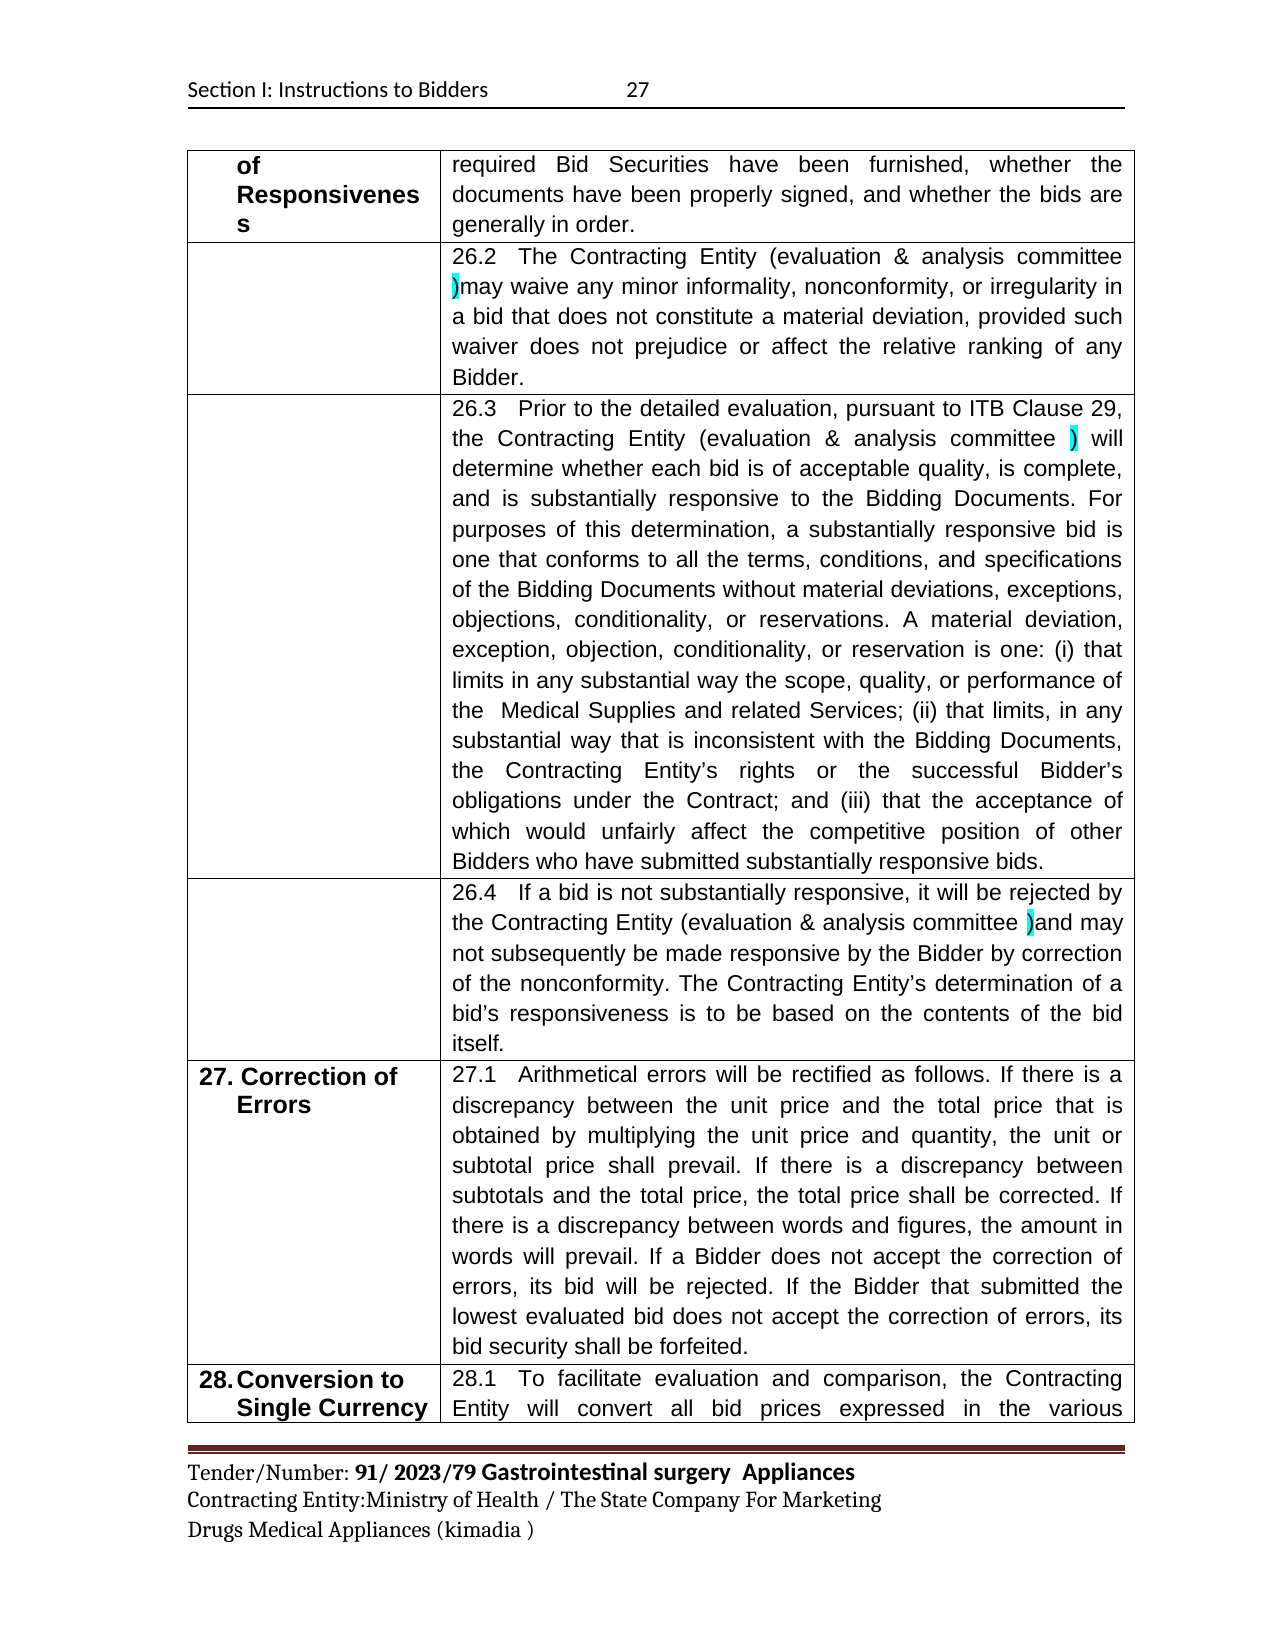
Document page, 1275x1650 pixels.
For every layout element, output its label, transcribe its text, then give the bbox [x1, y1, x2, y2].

table_cell 27. Correction of Errors [188, 1061, 440, 1363]
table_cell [441, 151, 1134, 242]
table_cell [188, 1365, 440, 1422]
table_cell 26.2 The Contracting Entity (evaluation & analysis committee )may waive any minor informality, nonconformity, or irregularity in a bid that does not constitute a material deviation, provided such waiver does not prejudice or affect the relative ranking of any Bidder. [441, 243, 1134, 394]
table_cell [188, 243, 440, 394]
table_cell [441, 1365, 1134, 1422]
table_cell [188, 151, 440, 242]
table_cell 26.4 If a bid is not substantially responsive, it will be rejected by the Contracting Entity (evaluation & analysis committee )and may not subsequently be made responsive by the Bidder by correction of the nonconformity. The Contracting Entity’s determination of a bid’s responsiveness is to be based on the contents of the bid itself. [441, 879, 1134, 1060]
table_cell 27.1 Arithmetical errors will be rectified as follows. If there is a discrepancy between the unit price and the total price that is obtained by multiplying the unit price and quantity, the unit or subtotal price shall prevail. If there is a discrepancy between subtotals and the total price, the total price shall be corrected. If there is a discrepancy between words and figures, the amount in words will prevail. If a Bidder does not accept the correction of errors, its bid will be rejected. If the Bidder that submitted the lowest evaluated bid does not accept the correction of errors, its bid security shall be forfeited. [441, 1061, 1134, 1363]
table_cell [188, 395, 440, 878]
table_cell [188, 879, 440, 1060]
table_cell 26.3 Prior to the detailed evaluation, pursuant to ITB Clause 29, the Contracting Entity (evaluation & analysis committee ) will determine whether each bid is of acceptable quality, is complete, and is substantially responsive to the Bidding Documents. For purposes of this determination, a substantially responsive bid is one that conforms to all the terms, conditions, and specifications of the Bidding Documents without material deviations, exceptions, objections, conditionality, or reservations. A material deviation, exception, objection, conditionality, or reservation is one: (i) that limits in any substantial way the scope, quality, or performance of the Medical Supplies and related Services; (ii) that limits, in any substantial way that is inconsistent with the Bidding Documents, the Contracting Entity’s rights or the successful Bidder’s obligations under the Contract; and (iii) that the acceptance of which would unfairly affect the competitive position of other Bidders who have submitted substantially responsive bids. [441, 395, 1134, 878]
